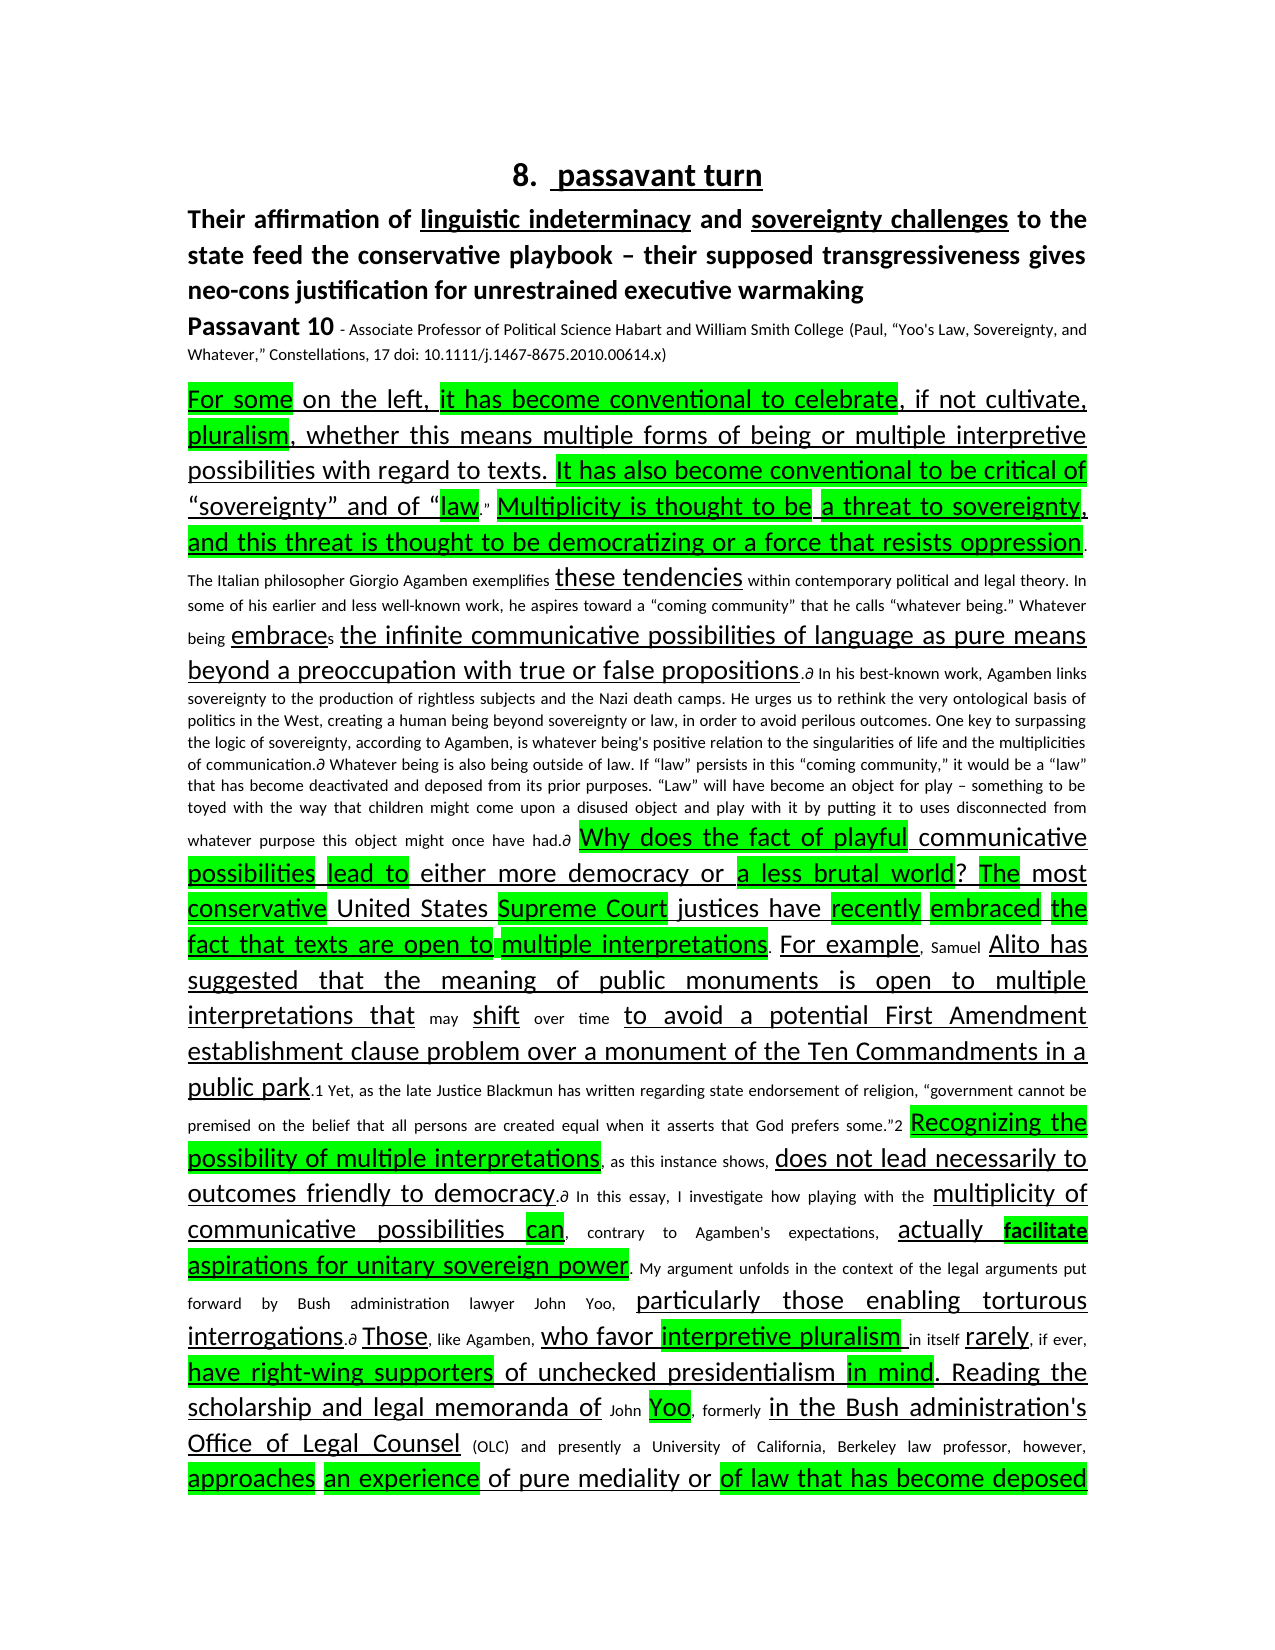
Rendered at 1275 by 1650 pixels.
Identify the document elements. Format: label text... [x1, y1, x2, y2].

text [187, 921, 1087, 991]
subtitle passavant turn [187, 154, 1087, 195]
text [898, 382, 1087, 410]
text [187, 1063, 1087, 1383]
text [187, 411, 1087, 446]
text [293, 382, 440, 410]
text Passavant 10 - Associate Professor of Political Science Habart and William Smith College (Paul, “Yoo's Law, Sovereignty, and Whatever,” Constellations, 17 doi: 10.1111/j.1467-8675.2010.00614.x) [187, 309, 1087, 364]
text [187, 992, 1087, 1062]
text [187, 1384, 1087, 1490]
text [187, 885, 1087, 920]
subtitle Their affirmation of linguistic indeterminacy and sovereignty challenges to the state feed the conservative playbook – their supposed transgressiveness gives neo-cons justification for unrestrained executive warmaking [187, 202, 1087, 307]
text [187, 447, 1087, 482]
